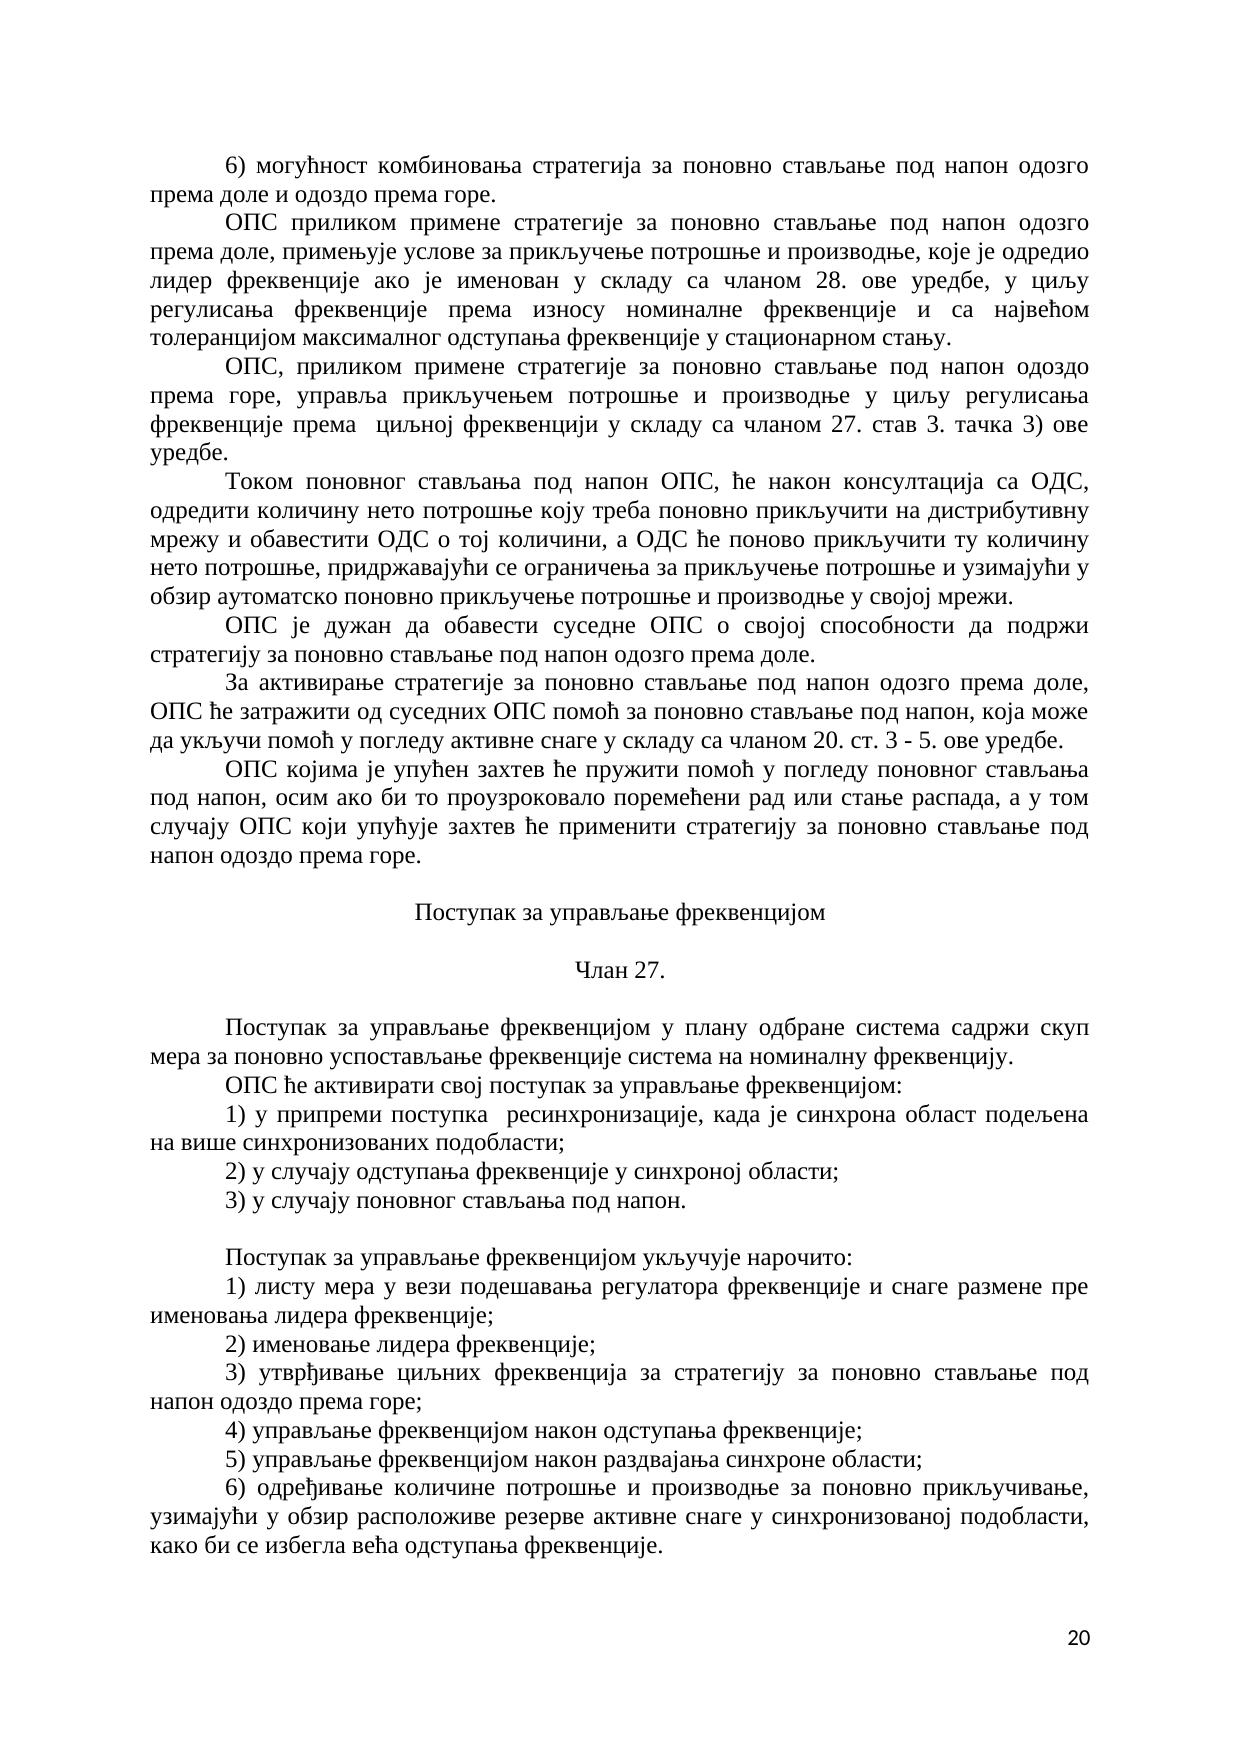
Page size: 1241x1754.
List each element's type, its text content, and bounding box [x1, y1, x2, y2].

text Поступак за управљање фреквенцијом укључује нарочито: [150, 1242, 1090, 1271]
text ОПС којима је упућен захтев ће пружити помоћ у погледу поновног стављања под напон, осим ако би то проузроковало поремећени рад или стање распада, а у том случају ОПС који упућује захтев ће применити стратегију за поновно стављање под напон одоздо према горе. [150, 754, 1090, 869]
text 3) утврђивање циљних фреквенција за стратегију за поновно стављање под напон одоздо према горе; [150, 1357, 1090, 1415]
text 4) управљање фреквенцијом након одступања фреквенције; [150, 1415, 1090, 1444]
text Поступак за управљање фреквенцијом у плану одбране система садржи скуп мера за поновно успостављање фреквенције система на номиналну фреквенцију. [150, 1012, 1090, 1070]
text 1) листу мера у вези подешавања регулатора фреквенције и снаге размене пре именовања лидера фреквенције; [150, 1271, 1090, 1329]
text ОПС приликом примене стратегије за поновно стављање под напон одозго према доле, примењује услове за прикључење потрошње и производње, које је одредио лидер фреквенције ако је именован у складу са чланом 28. ове уредбе, у циљу регулисања фреквенције према износу номиналне фреквенције и са највећом толеранцијом максималног одступања фреквенције у стационарном стању. [150, 207, 1090, 351]
text 2) именовање лидера фреквенције; [150, 1329, 1090, 1357]
text Током поновног стављања под напон ОПС, ће након консултација са ОДС, одредити количину нето потрошње коју треба поновно прикључити на дистрибутивну мрежу и обавестити ОДС о тој количини, а ОДС ће поново прикључити ту количину нето потрошње, придржавајући се ограничења за прикључење потрошње и узимајући у обзир аутоматско поновно прикључење потрошње и производње у својој мрежи. [150, 466, 1090, 610]
text 3) у случају поновног стављања под напон. [150, 1185, 1090, 1214]
text За активирање стратегије за поновно стављање под напон одозго према доле, ОПС ће затражити од суседних ОПС помоћ за поновно стављање под напон, која може да укључи помоћ у погледу активне снаге у складу са чланом 20. ст. 3 - 5. ове уредбе. [150, 667, 1090, 754]
text 6) могућност комбиновања стратегија за поновно стављање под напон одозго према доле и одоздо према горе. [150, 150, 1090, 207]
text 6) одређивање количине потрошње и производње за поновно прикључивање, узимајући у обзир расположиве резерве активне снаге у синхронизованој подобласти, како би се избегла већа одступања фреквенције. [150, 1472, 1090, 1559]
text ОПС ће активирати свој поступак за управљање фреквенцијом: [150, 1070, 1090, 1099]
text Члан 27. [150, 955, 1090, 984]
text 1) у припреми поступка ресинхронизације, када је синхрона област подељена на више синхронизованих подобласти; [150, 1099, 1090, 1156]
text 5) управљање фреквенцијом након раздвајања синхроне области; [150, 1444, 1090, 1472]
text 2) у случају одступања фреквенције у синхроној области; [150, 1156, 1090, 1185]
text Поступак за управљање фреквенцијом [150, 897, 1090, 926]
text ОПС је дужан да обавести суседне ОПС о својој способности да подржи стратегију за поновно стављање под напон одозго према доле. [150, 610, 1090, 667]
text ОПС, приликом примене стратегије за поновно стављање под напон одоздо према горе, управља прикључењем потрошње и производње у циљу регулисања фреквенције према циљној фреквенцији у складу са чланом 27. став 3. тачка 3) ове уредбе. [150, 351, 1090, 466]
